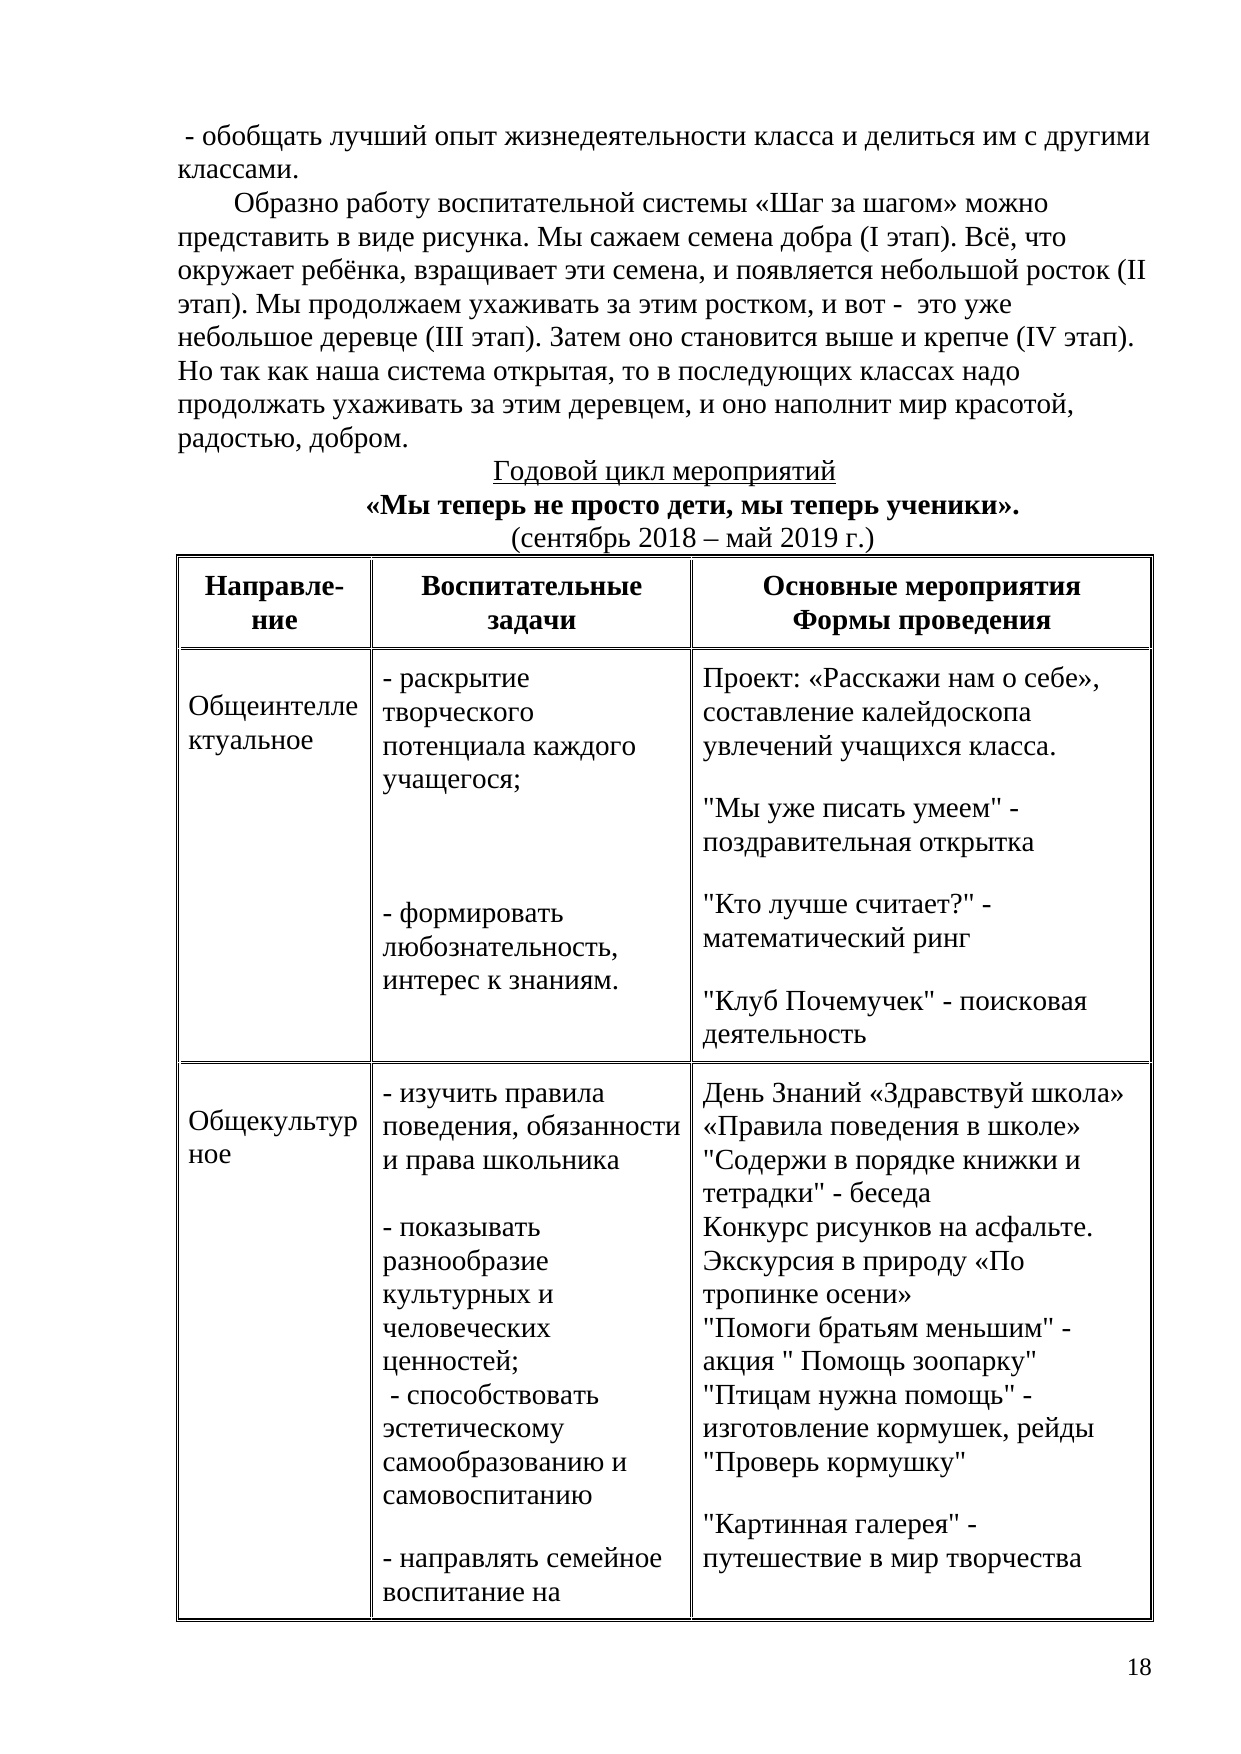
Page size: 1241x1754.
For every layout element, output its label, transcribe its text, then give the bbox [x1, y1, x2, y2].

table_header Основные мероприятия Формы проведения [692, 558, 1150, 646]
table_header Направле- ние [179, 558, 371, 646]
text (сентябрь 2018 – май 2019 г.) [177, 521, 1152, 554]
table_cell - раскрытие творческого потенциала каждого учащегося; - формировать любознательность, интерес к знаниям. [373, 650, 690, 1061]
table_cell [692, 1061, 1152, 1618]
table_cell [371, 1064, 692, 1618]
table_cell Проект: «Расскажи нам о себе», составление калейдоскопа увлечений учащихся класса. "Мы уже писать умеем" - поздравительная открытка "Кто лучше считает?" - математический ринг "Клуб Почемучек" - поисковая деятельность [693, 646, 1151, 1061]
text Годовой цикл мероприятий [177, 453, 1152, 487]
table_header Воспитательные задачи [371, 558, 692, 646]
text «Мы теперь не просто дети, мы теперь ученики». [177, 487, 1152, 521]
table_cell Общекультурное [177, 1061, 371, 1618]
table_cell Общеинтеллектуальное [179, 646, 370, 1061]
text Образно работу воспитательной системы «Шаг за шагом» можно представить в виде рисунка. Мы сажаем семена добра (I этап). Всё, что окружает ребёнка, взращивает эти семена, и появляется небольшой росток (II этап). Мы продолжаем ухаживать за этим ростком, и вот - это уже небольшое деревце (III этап). Затем оно становится выше и крепче (IV этап). Но так как наша система открытая, то в последующих классах надо продолжать ухаживать за этим деревцем, и оно наполнит мир красотой, радостью, добром. [177, 185, 1152, 453]
text - обобщать лучший опыт жизнедеятельности класса и делиться им с другими классами. [177, 118, 1152, 185]
